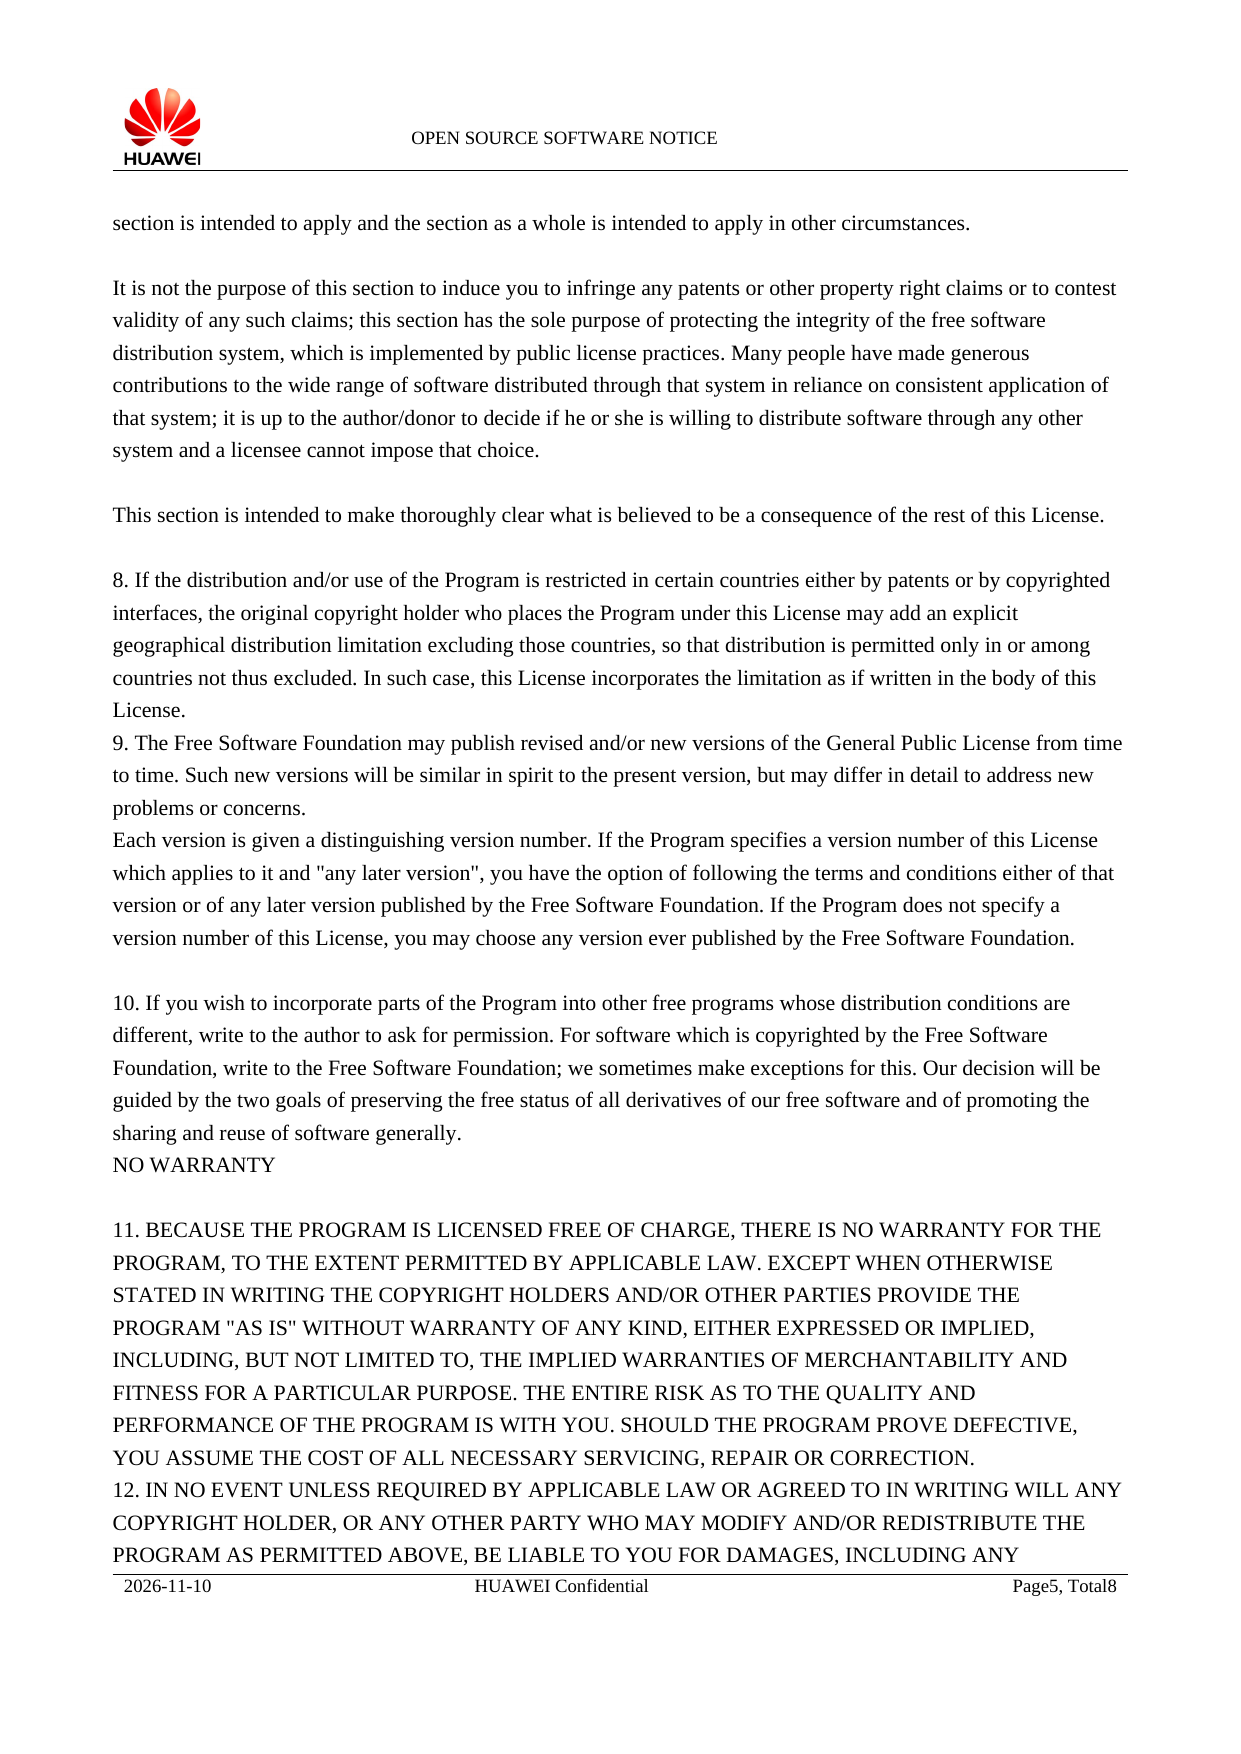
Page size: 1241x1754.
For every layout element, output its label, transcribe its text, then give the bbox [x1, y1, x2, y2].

text 8. If the distribution and/or use of the Program is restricted in certain countries either by patents or by copyrighted interfaces, the original copyright holder who places the Program under this License may add an explicit geographical distribution limitation excluding those countries, so that distribution is permitted only in or among countries not thus excluded. In such case, this License incorporates the limitation as if written in the body of this License. [112, 564, 1128, 726]
picture [124, 88, 201, 165]
text This section is intended to make thoroughly clear what is believed to be a consequence of the rest of this License. [112, 499, 1128, 531]
text 11. BECAUSE THE PROGRAM IS LICENSED FREE OF CHARGE, THERE IS NO WARRANTY FOR THE PROGRAM, TO THE EXTENT PERMITTED BY APPLICABLE LAW. EXCEPT WHEN OTHERWISE STATED IN WRITING THE COPYRIGHT HOLDERS AND/OR OTHER PARTIES PROVIDE THE PROGRAM "AS IS" WITHOUT WARRANTY OF ANY KIND, EITHER EXPRESSED OR IMPLIED, INCLUDING, BUT NOT LIMITED TO, THE IMPLIED WARRANTIES OF MERCHANTABILITY AND FITNESS FOR A PARTICULAR PURPOSE. THE ENTIRE RISK AS TO THE QUALITY AND PERFORMANCE OF THE PROGRAM IS WITH YOU. SHOULD THE PROGRAM PROVE DEFECTIVE, YOU ASSUME THE COST OF ALL NECESSARY SERVICING, REPAIR OR CORRECTION. [112, 1214, 1128, 1474]
text 10. If you wish to incorporate parts of the Program into other free programs whose distribution conditions are different, write to the author to ask for permission. For software which is copyrighted by the Free Software Foundation, write to the Free Software Foundation; we sometimes make exceptions for this. Our decision will be guided by the two goals of preserving the free status of all derivatives of our free software and of promoting the sharing and reuse of software generally. [112, 986, 1128, 1149]
text It is not the purpose of this section to induce you to infringe any patents or other property right claims or to contest validity of any such claims; this section has the sole purpose of protecting the integrity of the free software distribution system, which is implemented by public license practices. Many people have made generous contributions to the wide range of software distributed through that system in reliance on consistent application of that system; it is up to the author/donor to decide if he or she is willing to distribute software through any other system and a licensee cannot impose that choice. [112, 271, 1128, 466]
text 9. The Free Software Foundation may publish revised and/or new versions of the General Public License from time to time. Such new versions will be similar in spirit to the present version, but may differ in detail to address new problems or concerns. [112, 726, 1128, 824]
text NO WARRANTY [112, 1149, 1128, 1181]
text Each version is given a distinguishing version number. If the Program specifies a version number of this License which applies to it and "any later version", you have the option of following the terms and conditions either of that version or of any later version published by the Free Software Foundation. If the Program does not specify a version number of this License, you may choose any version ever published by the Free Software Foundation. [112, 824, 1128, 954]
